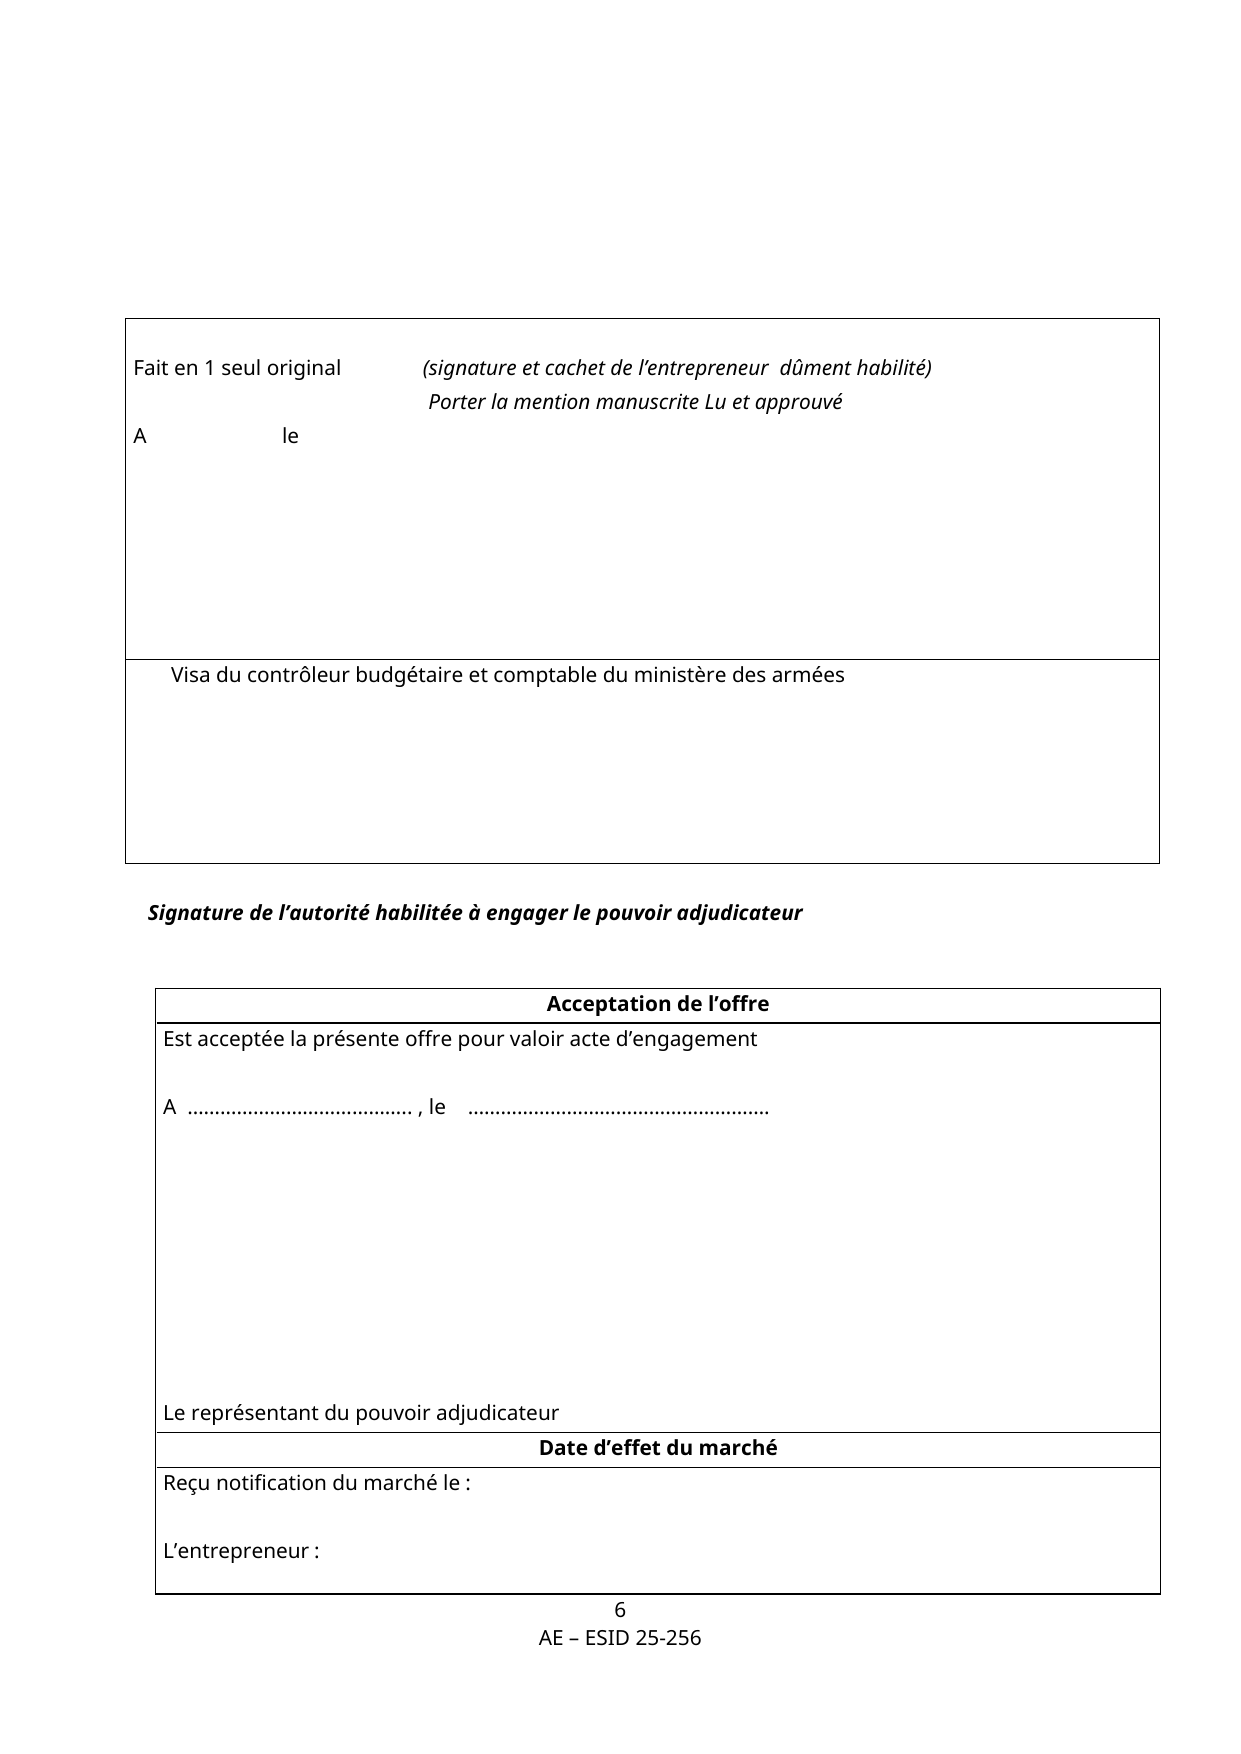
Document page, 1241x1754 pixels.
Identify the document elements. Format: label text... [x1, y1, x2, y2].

table_cell Est acceptée la présente offre pour valoir acte d’engagement A ………………………………….. , le ………………………………………………. Le représentant du pouvoir adjudicateur [156, 1023, 1160, 1432]
table_header Acceptation de l’offre [156, 989, 1160, 1022]
table_header Fait en 1 seul original (signature et cachet de l’entrepreneur dûment habilité) Porter la mention manuscrite Lu et approuvé A le [126, 319, 1159, 659]
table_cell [156, 1468, 1160, 1593]
text Signature de l’autorité habilitée à engager le pouvoir adjudicateur [148, 898, 1093, 927]
table_cell Date d’effet du marché [156, 1433, 1160, 1466]
table_cell Visa du contrôleur budgétaire et comptable du ministère des armées [126, 660, 1159, 863]
